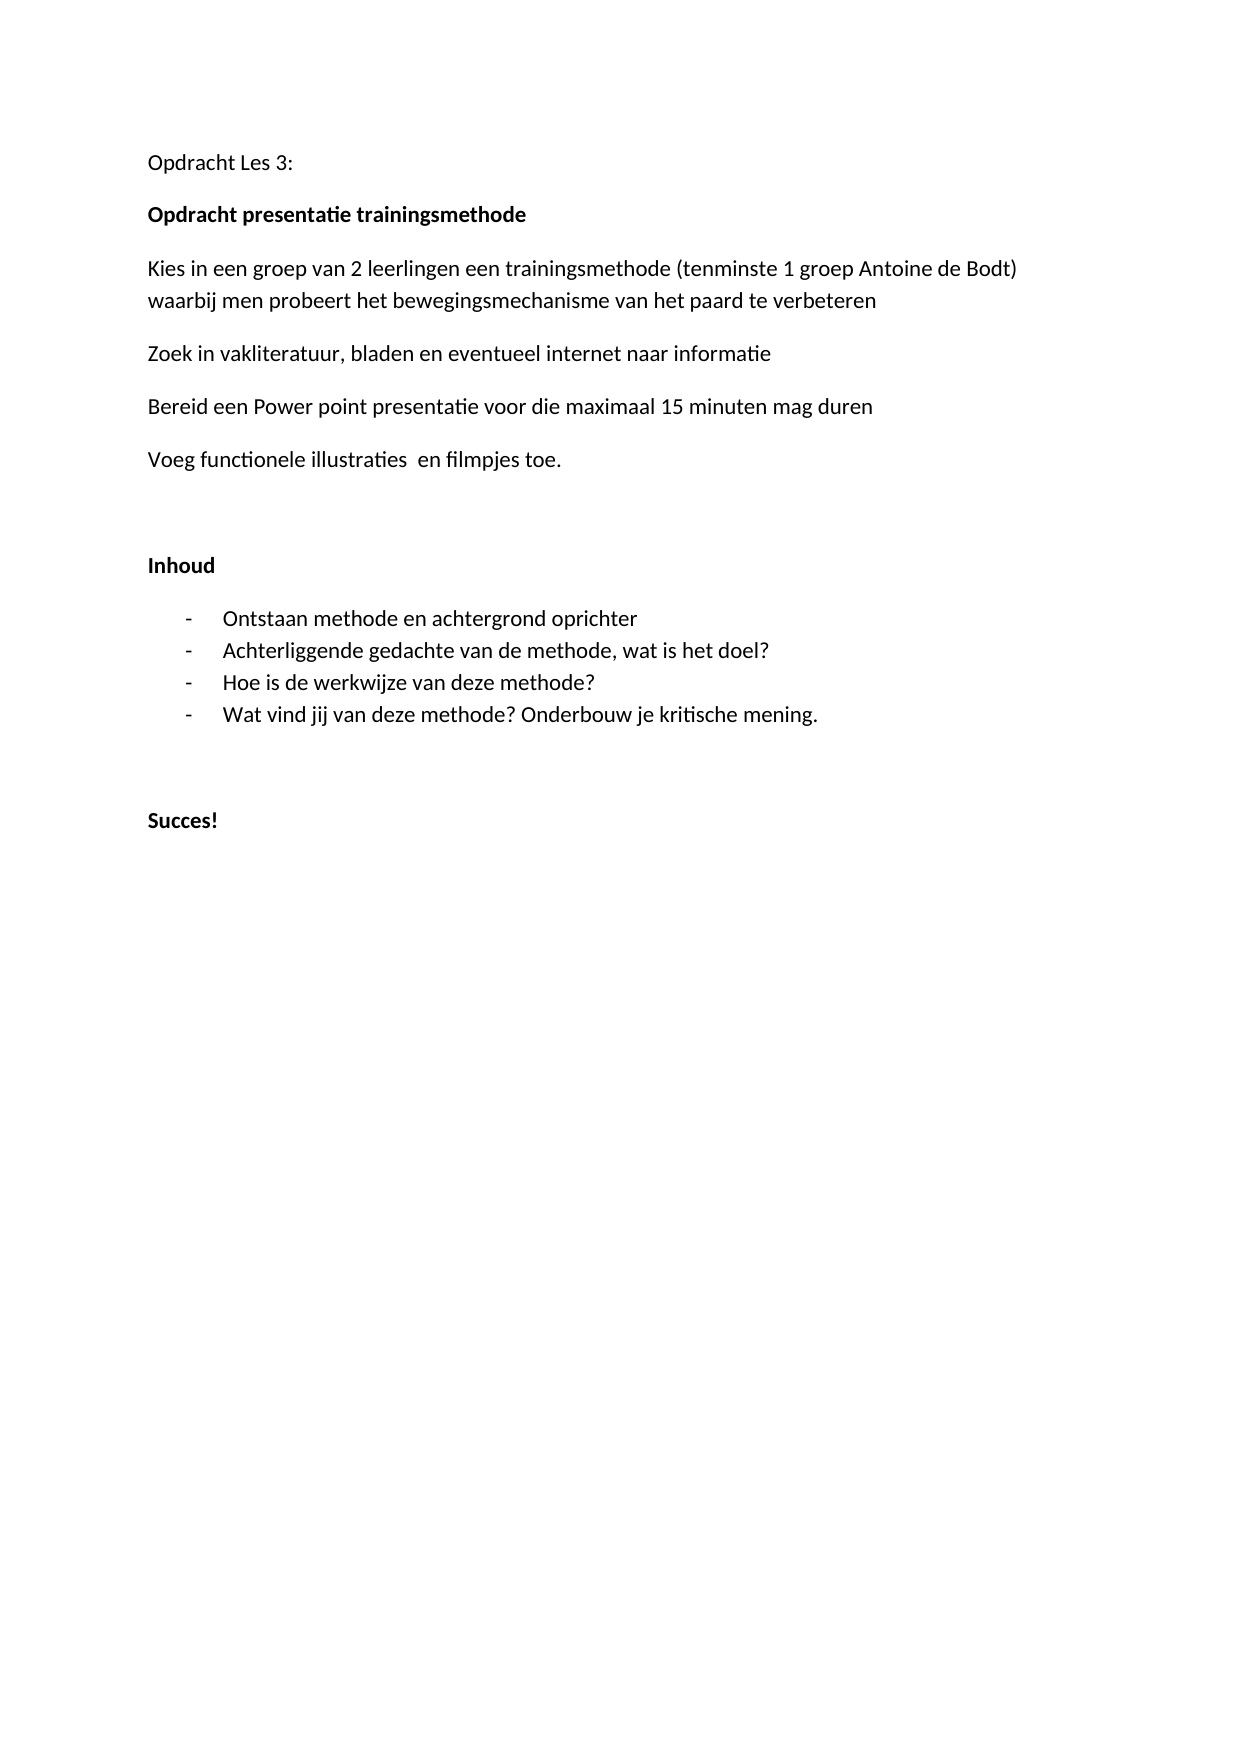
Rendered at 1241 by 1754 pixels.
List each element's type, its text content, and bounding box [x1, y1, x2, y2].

list Wat vind jij van deze methode? Onderbouw je kritische mening. [185, 701, 1093, 728]
text Voeg functionele illustraties en filmpjes toe. [148, 445, 1093, 473]
text Opdracht Les 3: [148, 148, 1093, 176]
list Achterliggende gedachte van de methode, wat is het doel? [185, 636, 1093, 664]
text Kies in een groep van 2 leerlingen een trainingsmethode (tenminste 1 groep Antoine de Bodt) waarbij men probeert het bewegingsmechanisme van het paard te verbeteren [148, 254, 1093, 314]
text Inhoud [148, 551, 1093, 579]
text Opdracht presentatie trainingsmethode [148, 201, 1093, 229]
list Ontstaan methode en achtergrond oprichter [185, 604, 1093, 632]
text Zoek in vakliteratuur, bladen en eventueel internet naar informatie [148, 339, 1093, 367]
list Hoe is de werkwijze van deze methode? [185, 668, 1093, 696]
text Succes! [148, 807, 1093, 834]
text Bereid een Power point presentatie voor die maximaal 15 minuten mag duren [148, 392, 1093, 420]
